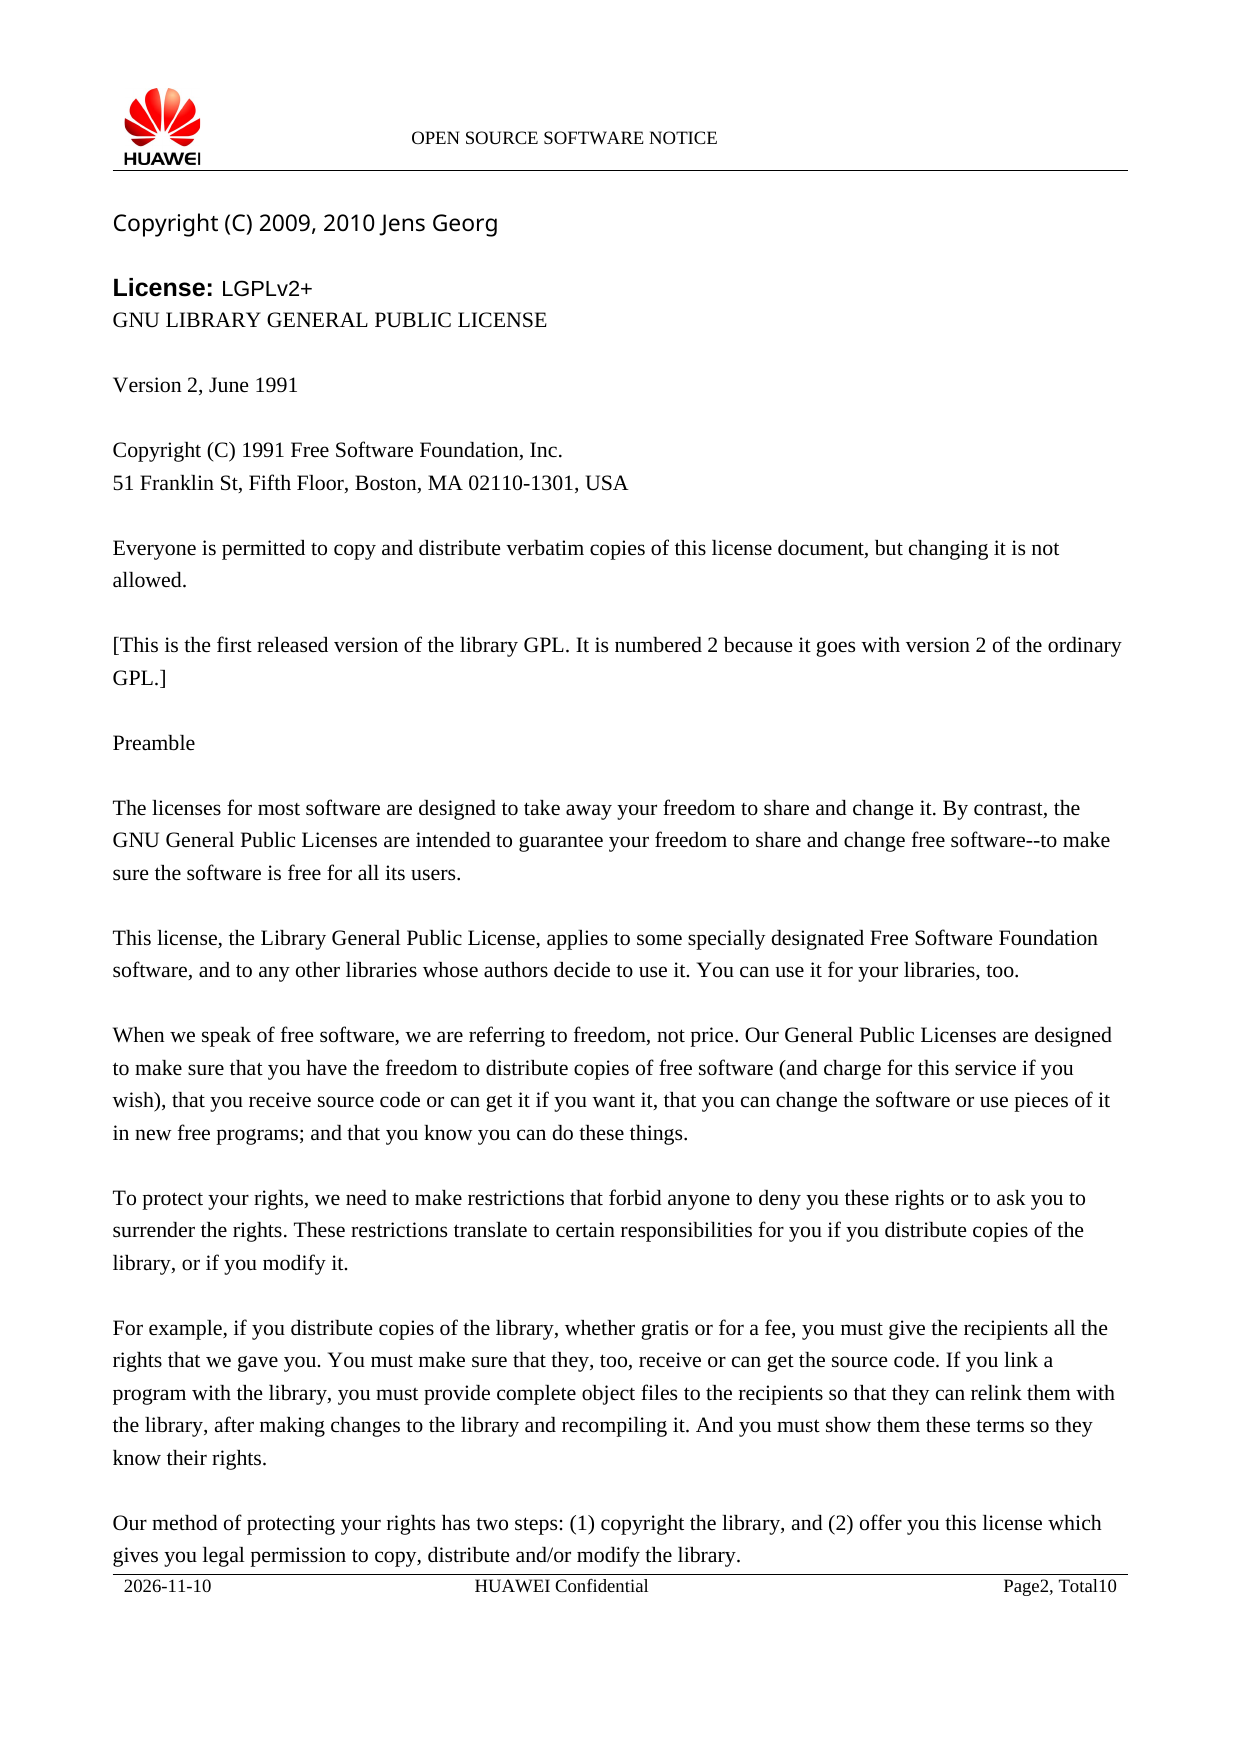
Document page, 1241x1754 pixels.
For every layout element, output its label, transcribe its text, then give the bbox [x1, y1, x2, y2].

text License: LGPLv2+ [112, 271, 1128, 304]
picture [124, 88, 201, 165]
